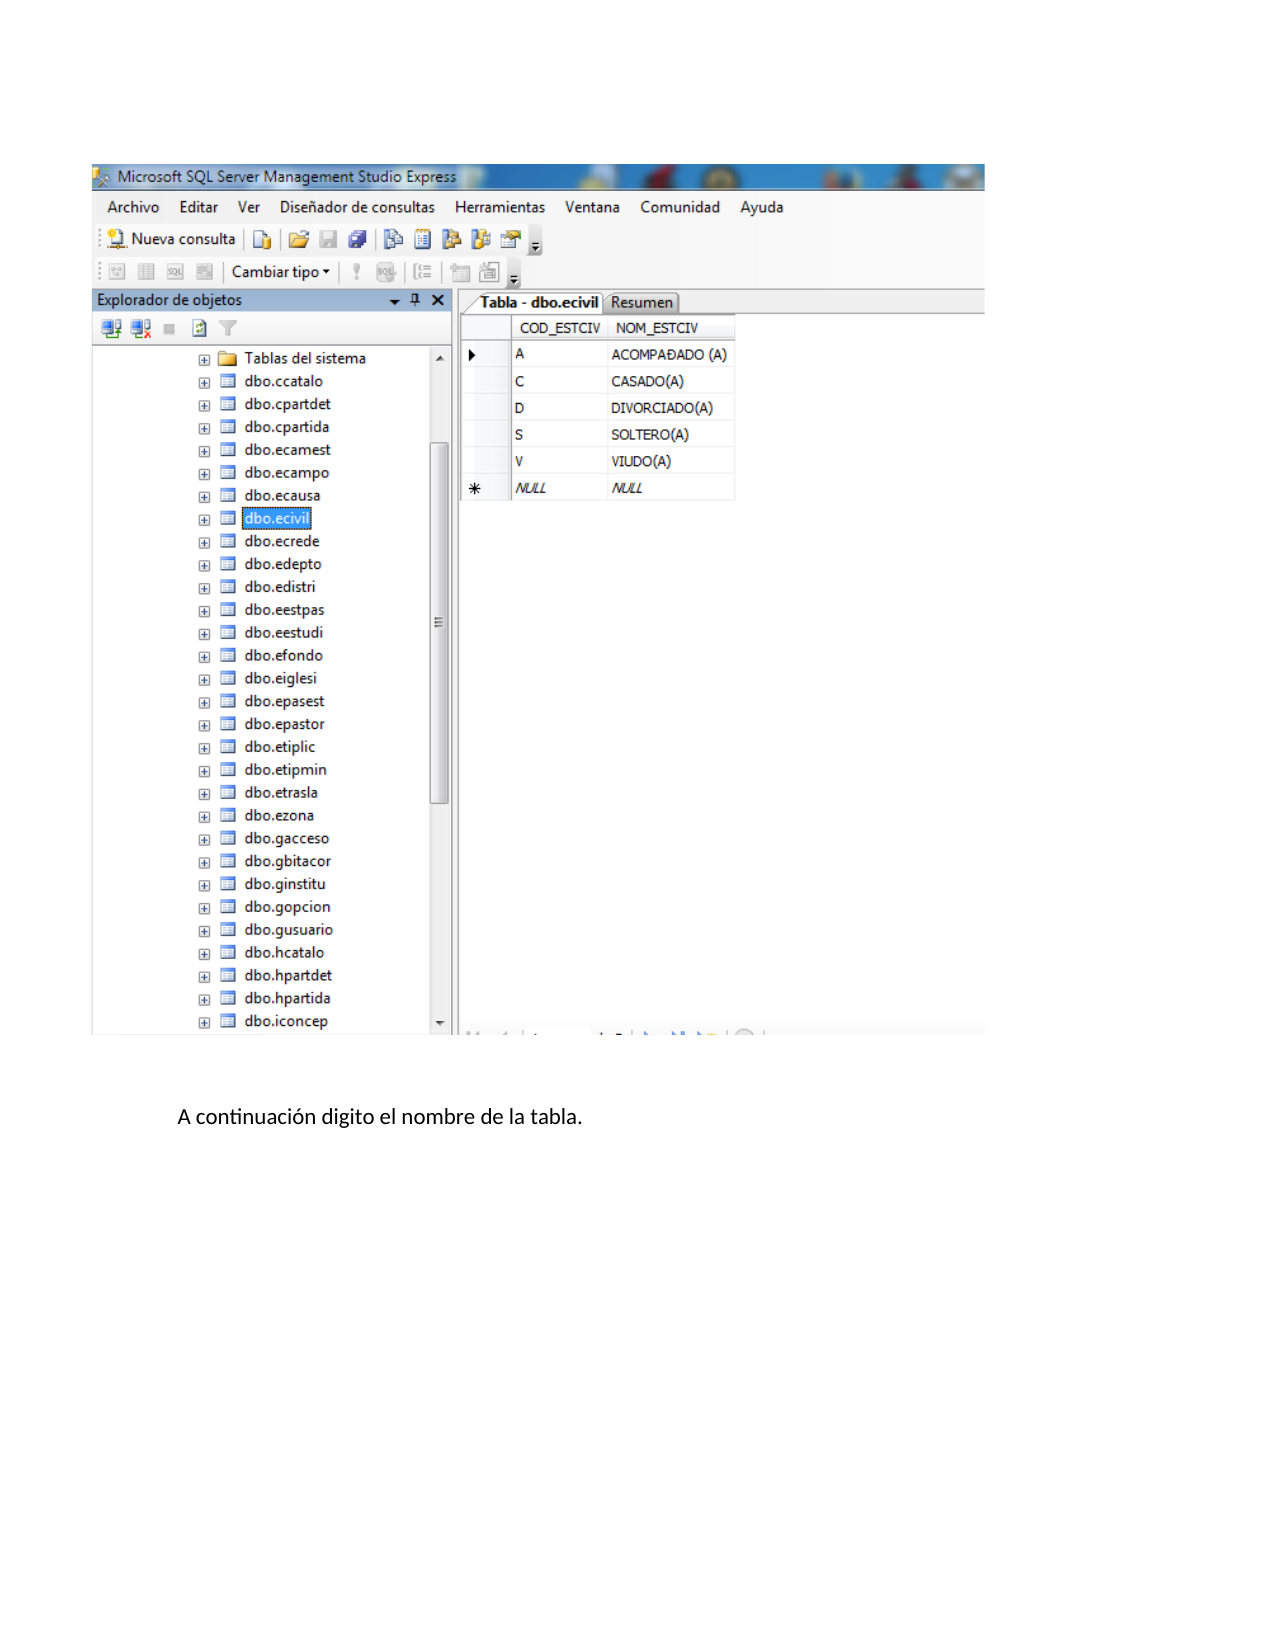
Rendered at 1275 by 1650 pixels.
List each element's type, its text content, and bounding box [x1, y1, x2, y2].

text A continuación digito el nombre de la tabla. [177, 1102, 1098, 1130]
picture [91, 164, 985, 1035]
